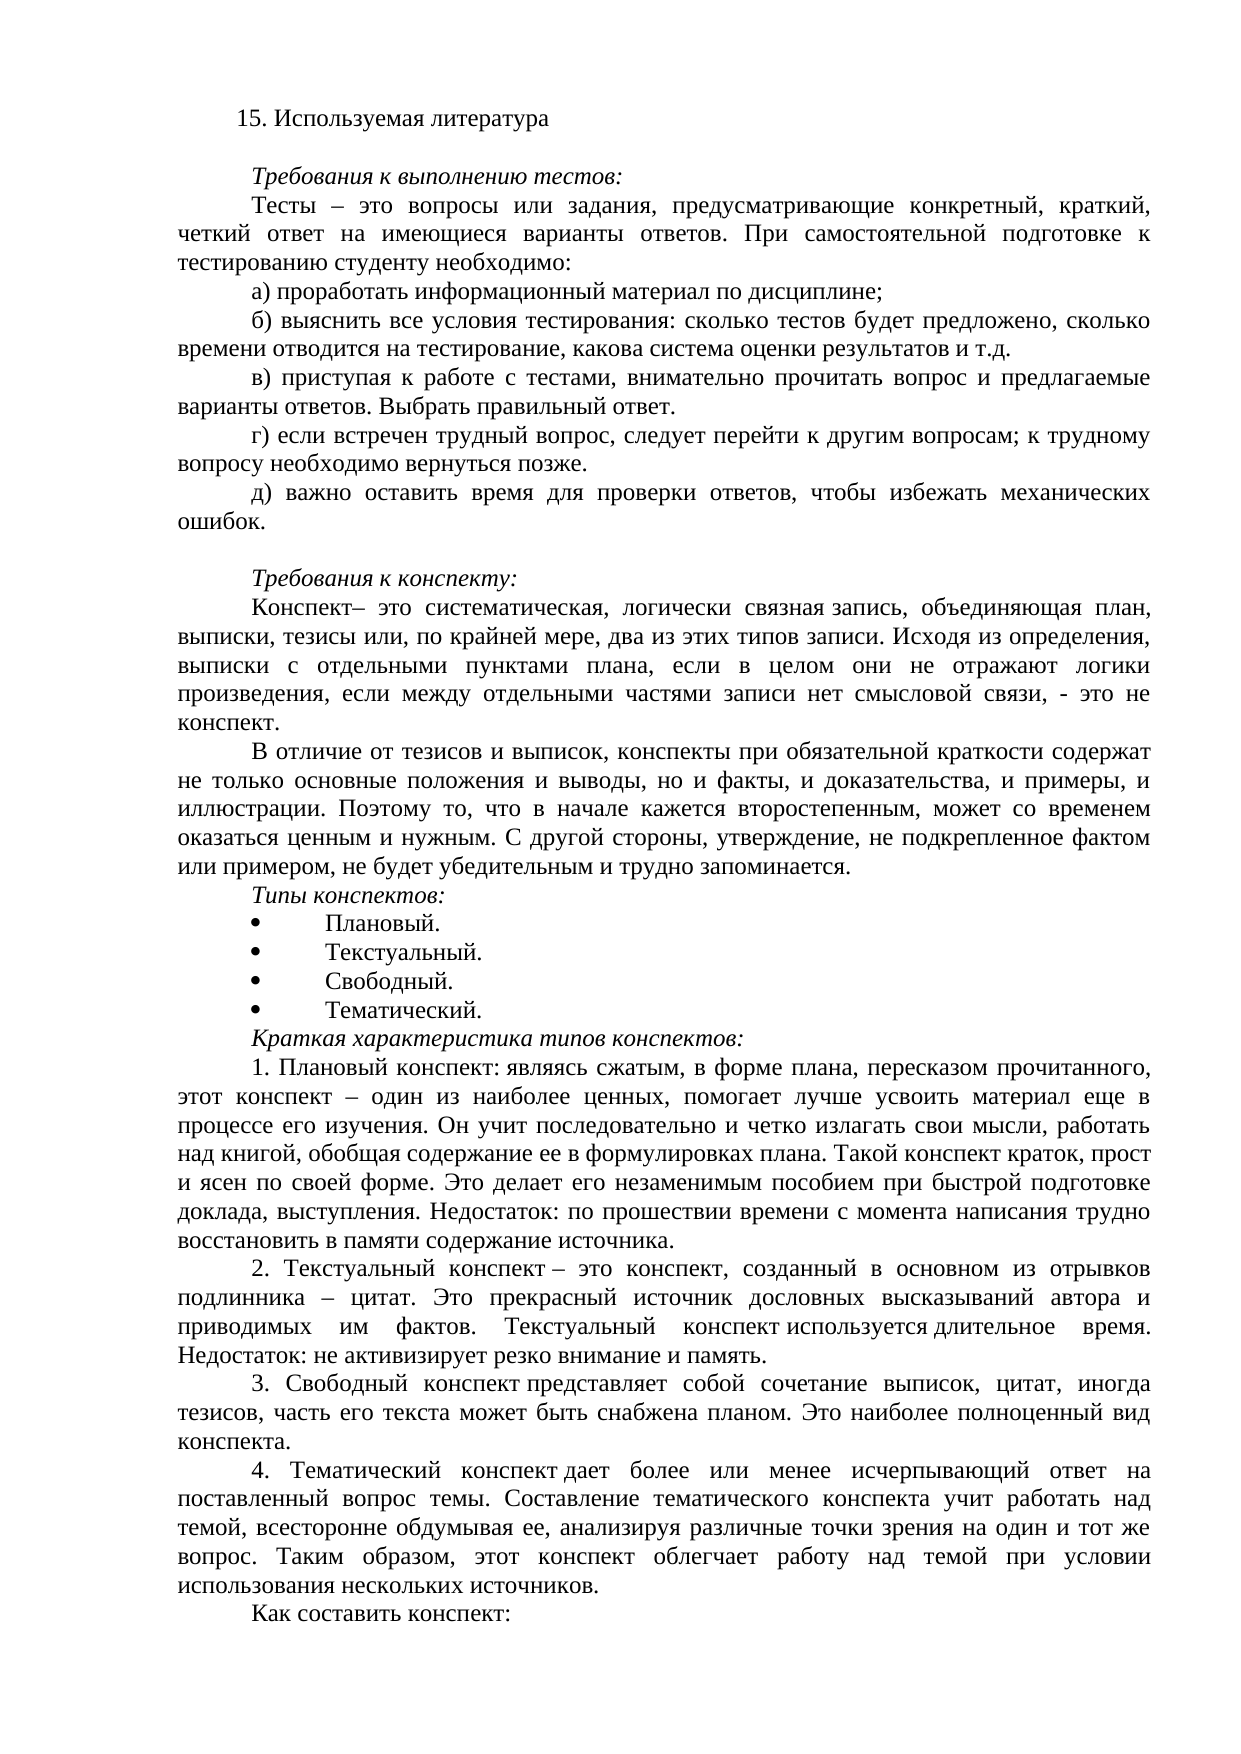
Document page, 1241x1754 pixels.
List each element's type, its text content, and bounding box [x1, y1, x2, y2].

text 3. Свободный конспект представляет собой сочетание выписок, цитат, иногда тезисов, часть его текста может быть снабжена планом. Это наиболее полноценный вид конспекта. [177, 1368, 1152, 1455]
list Свободный. [177, 966, 1152, 995]
text 4. Тематический конспект дает более или менее исчерпывающий ответ на поставленный вопрос темы. Составление тематического конспекта учит работать над темой, всесторонне обдумывая ее, анализируя различные точки зрения на один и тот же вопрос. Таким образом, этот конспект облегчает работу над темой при условии использования нескольких источников. [177, 1455, 1152, 1598]
list Тематический. [177, 995, 1152, 1023]
text В отличие от тезисов и выписок, конспекты при обязательной краткости содержат не только основные положения и выводы, но и факты, и доказательства, и примеры, и иллюстрации. Поэтому то, что в начале кажется второстепенным, может со временем оказаться ценным и нужным. С другой стороны, утверждение, не подкрепленное фактом или примером, не будет убедительным и трудно запоминается. [177, 736, 1152, 880]
text 2. Текстуальный конспект – это конспект, созданный в основном из отрывков подлинника – цитат. Это прекрасный источник дословных высказываний автора и приводимых им фактов. Текстуальный конспект используется длительное время. Недостаток: не активизирует резко внимание и память. [177, 1253, 1152, 1368]
text б) выяснить все условия тестирования: сколько тестов будет предложено, сколько времени отводится на тестирование, какова система оценки результатов и т.д. [177, 305, 1152, 362]
text Конспект– это систематическая, логически связная запись, объединяющая план, выписки, тезисы или, по крайней мере, два из этих типов записи. Исходя из определения, выписки с отдельными пунктами плана, если в целом они не отражают логики произведения, если между отдельными частями записи нет смысловой связи, - это не конспект. [177, 592, 1152, 736]
text г) если встречен трудный вопрос, следует перейти к другим вопросам; к трудному вопросу необходимо вернуться позже. [177, 420, 1152, 477]
text Требования к конспекту: [177, 563, 1152, 592]
list Плановый. [177, 908, 1152, 937]
text в) приступая к работе с тестами, внимательно прочитать вопрос и предлагаемые варианты ответов. Выбрать правильный ответ. [177, 362, 1152, 420]
list Используемая литература [236, 103, 1152, 132]
text 1. Плановый конспект: являясь сжатым, в форме плана, пересказом прочитанного, этот конспект – один из наиболее ценных, помогает лучше усвоить материал еще в процессе его изучения. Он учит последовательно и четко излагать свои мысли, работать над книгой, обобщая содержание ее в формулировках плана. Такой конспект краток, прост и ясен по своей форме. Это делает его незаменимым пособием при быстрой подготовке доклада, выступления. Недостаток: по прошествии времени с момента написания трудно восстановить в памяти содержание источника. [177, 1052, 1152, 1253]
text Как составить конспект: [177, 1598, 1152, 1627]
text Краткая характеристика типов конспектов: [177, 1023, 1152, 1052]
text а) проработать информационный материал по дисциплине; [177, 276, 1152, 305]
text Тесты – это вопросы или задания, предусматривающие конкретный, краткий, четкий ответ на имеющиеся варианты ответов. При самостоятельной подготовке к тестированию студенту необходимо: [177, 190, 1152, 276]
text Типы конспектов: [177, 880, 1152, 908]
list Текстуальный. [177, 937, 1152, 966]
text д) важно оставить время для проверки ответов, чтобы избежать механических ошибок. [177, 477, 1152, 535]
text Требования к выполнению тестов: [177, 161, 1152, 190]
